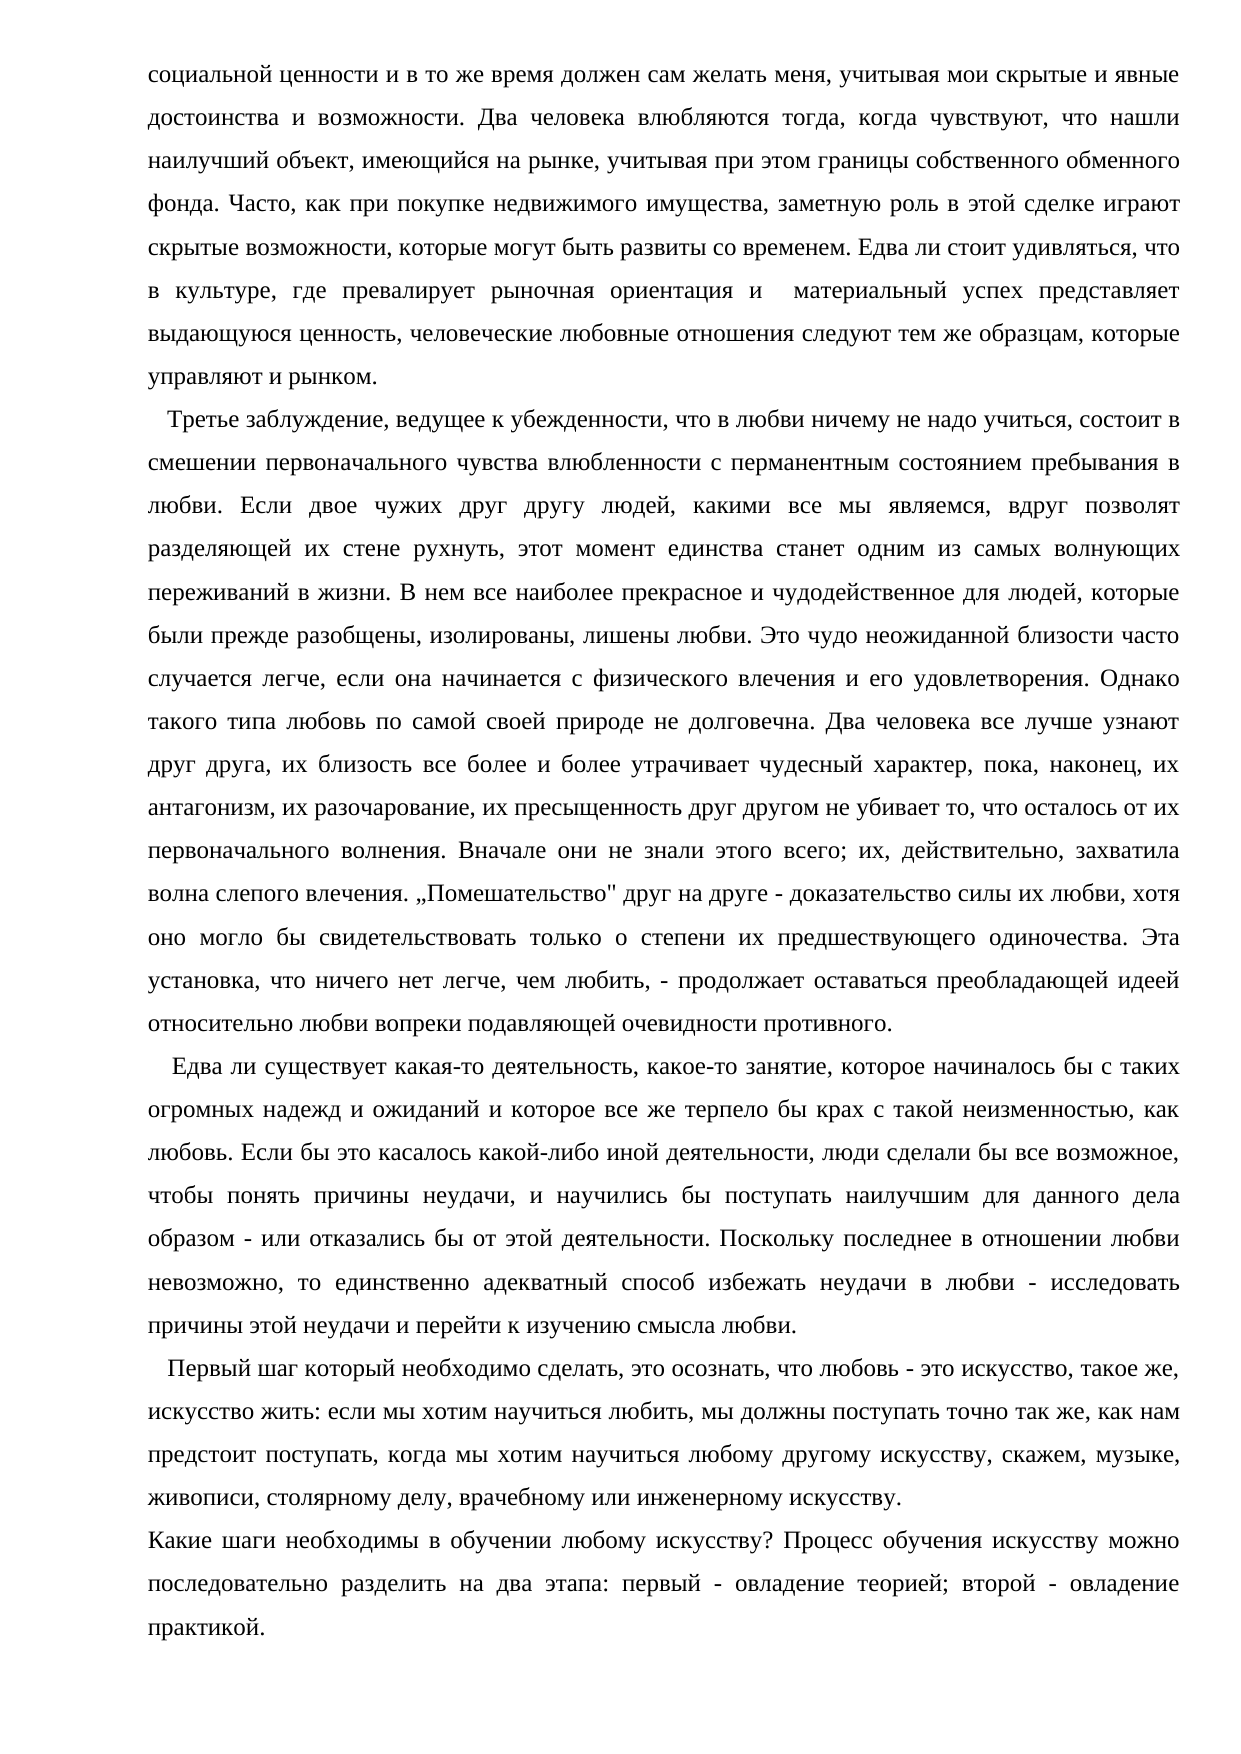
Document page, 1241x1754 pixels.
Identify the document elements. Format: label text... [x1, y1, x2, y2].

text Третье заблуждение, ведущее к убежденности, что в любви ничему не надо учиться, состоит в смешении первоначального чувства влюбленности с перманентным состоянием пребывания в любви. Если двое чужих друг другу людей, какими все мы являемся, вдруг позволят разделяющей их стене рухнуть, этот момент единства станет одним из самых волнующих переживаний в жизни. В нем все наиболее прекрасное и чудодейственное для людей, которые были прежде разобщены, изолированы, лишены любви. Это чудо неожиданной близости часто случается легче, если она начинается с физического влечения и его удовлетворения. Однако такого типа любовь по самой своей природе не долговечна. Два человека все лучше узнают друг друга, их близость все более и более утрачивает чудесный характер, пока, наконец, их антагонизм, их разочарование, их пресыщенность друг другом не убивает то, что осталось от их первоначального волнения. Вначале они не знали этого всего; их, действительно, захватила волна слепого влечения. „Помешательство" друг на друге - доказательство силы их любви, хотя оно могло бы свидетельствовать только о степени их предшествующего одиночества. Эта установка, что ничего нет легче, чем любить, - продолжает оставаться преобладающей идеей относительно любви вопреки подавляющей очевидности противного. [148, 404, 1181, 1037]
text Какие шаги необходимы в обучении любому искусству? Процесс обучения искусству можно последовательно разделить на два этапа: первый - овладение теорией; второй - овладение практикой. [148, 1525, 1181, 1640]
text Первый шаг который необходимо сделать, это осознать, что любовь - это искусство, такое же, искусство жить: если мы хотим научиться любить, мы должны поступать точно так же, как нам предстоит поступать, когда мы хотим научиться любому другому искусству, скажем, музыке, живописи, столярному делу, врачебному или инженерному искусству. [148, 1353, 1181, 1511]
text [148, 59, 1181, 390]
text Едва ли существует какая-то деятельность, какое-то занятие, которое начиналось бы с таких огромных надежд и ожиданий и которое все же терпело бы крах с такой неизменностью, как любовь. Если бы это касалось какой-либо иной деятельности, люди сделали бы все возможное, чтобы понять причины неудачи, и научились бы поступать наилучшим для данного дела образом - или отказались бы от этой деятельности. Поскольку последнее в отношении любви невозможно, то единственно адекватный способ избежать неудачи в любви - исследовать причины этой неудачи и перейти к изучению смысла любви. [148, 1051, 1181, 1338]
